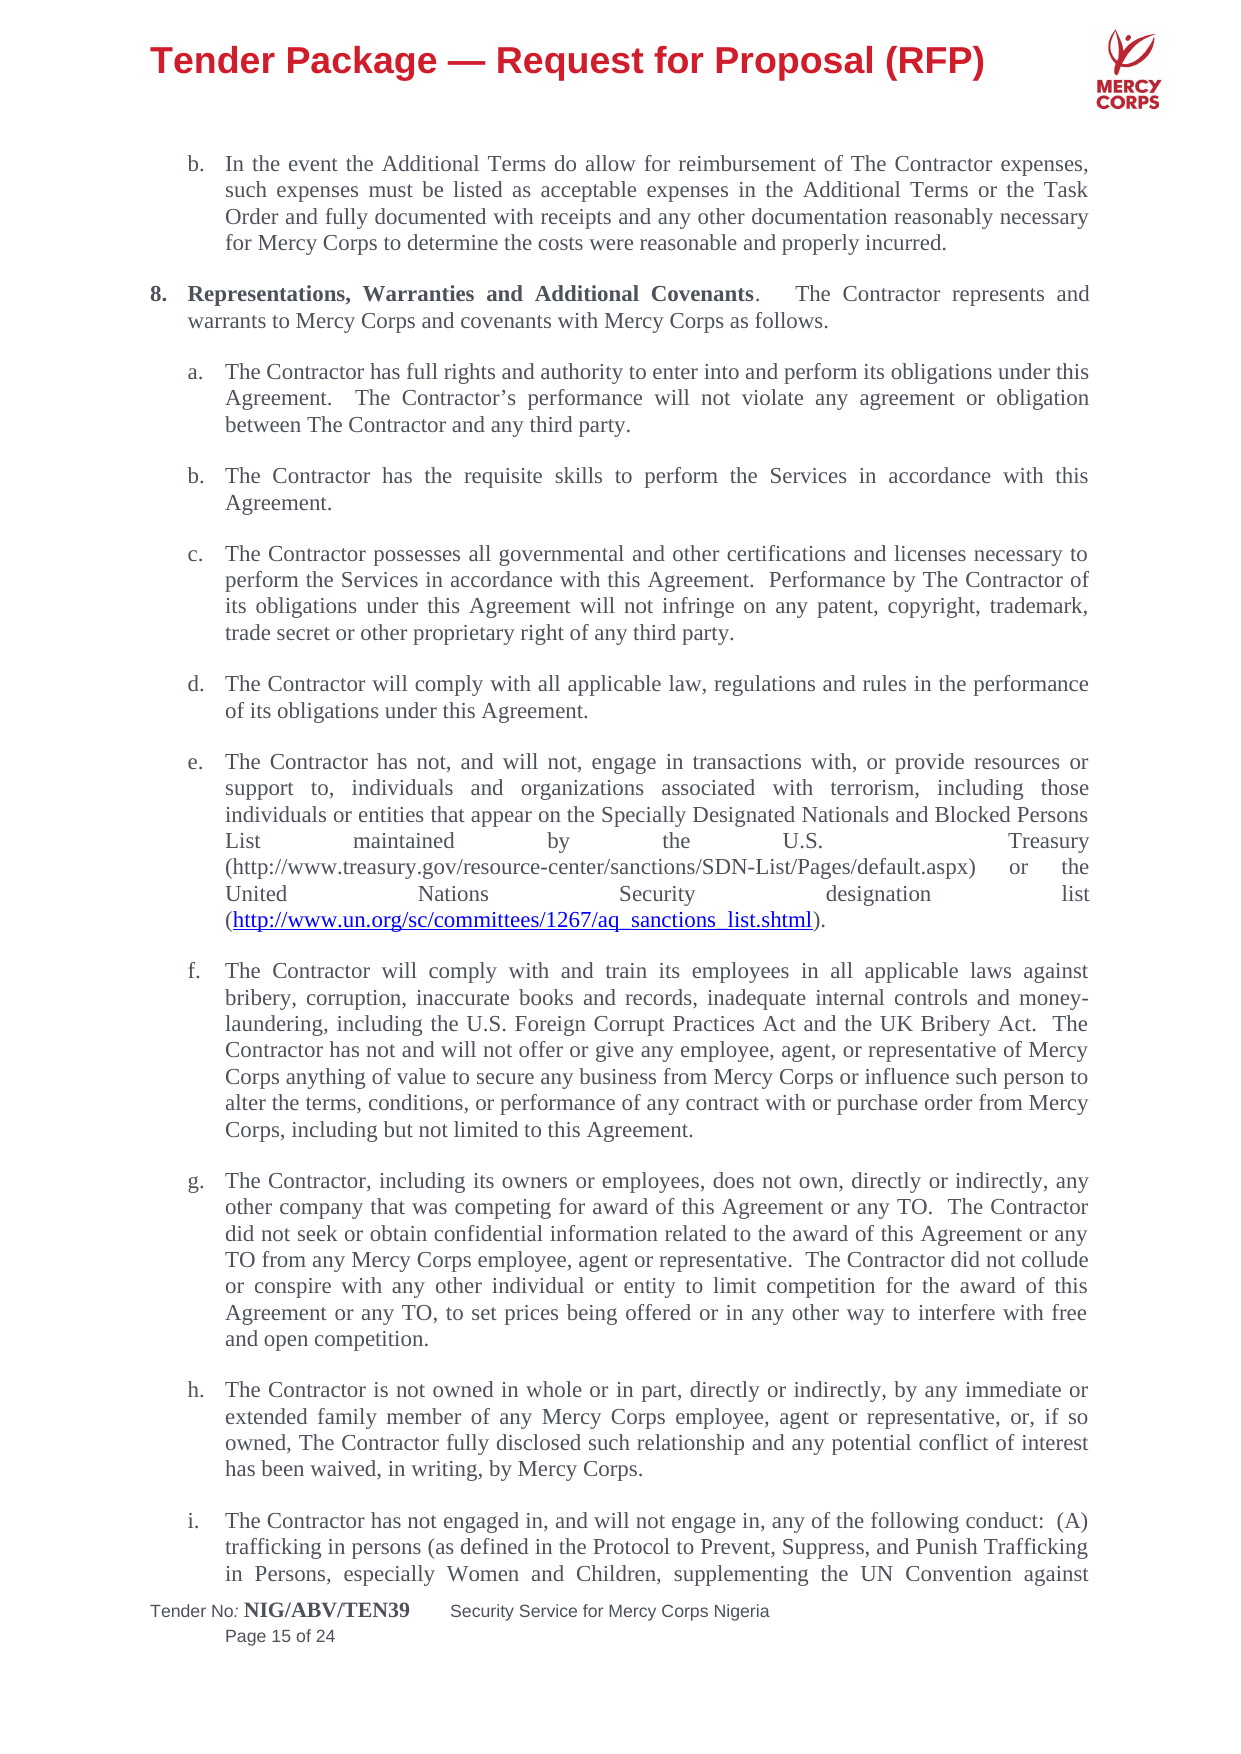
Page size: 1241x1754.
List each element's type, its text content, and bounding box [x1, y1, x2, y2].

list Representations, Warranties and Additional Covenants. The Contractor represents and warrants to Mercy Corps and covenants with Mercy Corps as follows. [150, 280, 1090, 333]
list The Contractor has the requisite skills to perform the Services in accordance with this Agreement. [187, 462, 1090, 515]
list The Contractor will comply with and train its employees in all applicable laws against bribery, corruption, inaccurate books and records, inadequate internal controls and money-laundering, including the U.S. Foreign Corrupt Practices Act and the UK Bribery Act. The Contractor has not and will not offer or give any employee, agent, or representative of Mercy Corps anything of value to secure any business from Mercy Corps or influence such person to alter the terms, conditions, or performance of any contract with or purchase order from Mercy Corps, including but not limited to this Agreement. [187, 957, 1090, 1142]
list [187, 1507, 1090, 1586]
list In the event the Additional Terms do allow for reimbursement of The Contractor expenses, such expenses must be listed as acceptable expenses in the Additional Terms or the Task Order and fully documented with receipts and any other documentation reasonably necessary for Mercy Corps to determine the costs were reasonable and properly incurred. [187, 150, 1090, 255]
picture [1090, 25, 1164, 114]
list The Contractor has full rights and authority to enter into and perform its obligations under this Agreement. The Contractor’s performance will not violate any agreement or obligation between The Contractor and any third party. [187, 358, 1090, 437]
list The Contractor has not, and will not, engage in transactions with, or provide resources or support to, individuals and organizations associated with terrorism, including those individuals or entities that appear on the Specially Designated Nationals and Blocked Persons List maintained by the U.S. Treasury (http://www.treasury.gov/resource-center/sanctions/SDN-List/Pages/default.aspx) or the United Nations Security designation list (http://www.un.org/sc/committees/1267/aq_sanctions_list.shtml). [187, 748, 1090, 932]
list The Contractor is not owned in whole or in part, directly or indirectly, by any immediate or extended family member of any Mercy Corps employee, agent or representative, or, if so owned, The Contractor fully disclosed such relationship and any potential conflict of interest has been waived, in writing, by Mercy Corps. [187, 1376, 1090, 1482]
list The Contractor, including its owners or employees, does not own, directly or indirectly, any other company that was competing for award of this Agreement or any TO. The Contractor did not seek or obtain confidential information related to the award of this Agreement or any TO from any Mercy Corps employee, agent or representative. The Contractor did not collude or conspire with any other individual or entity to limit competition for the award of this Agreement or any TO, to set prices being offered or in any other way to interfere with free and open competition. [187, 1167, 1090, 1351]
list The Contractor possesses all governmental and other certifications and licenses necessary to perform the Services in accordance with this Agreement. Performance by The Contractor of its obligations under this Agreement will not infringe on any patent, copyright, trademark, trade secret or other proprietary right of any third party. [187, 540, 1090, 645]
list The Contractor will comply with all applicable law, regulations and rules in the performance of its obligations under this Agreement. [187, 670, 1090, 723]
